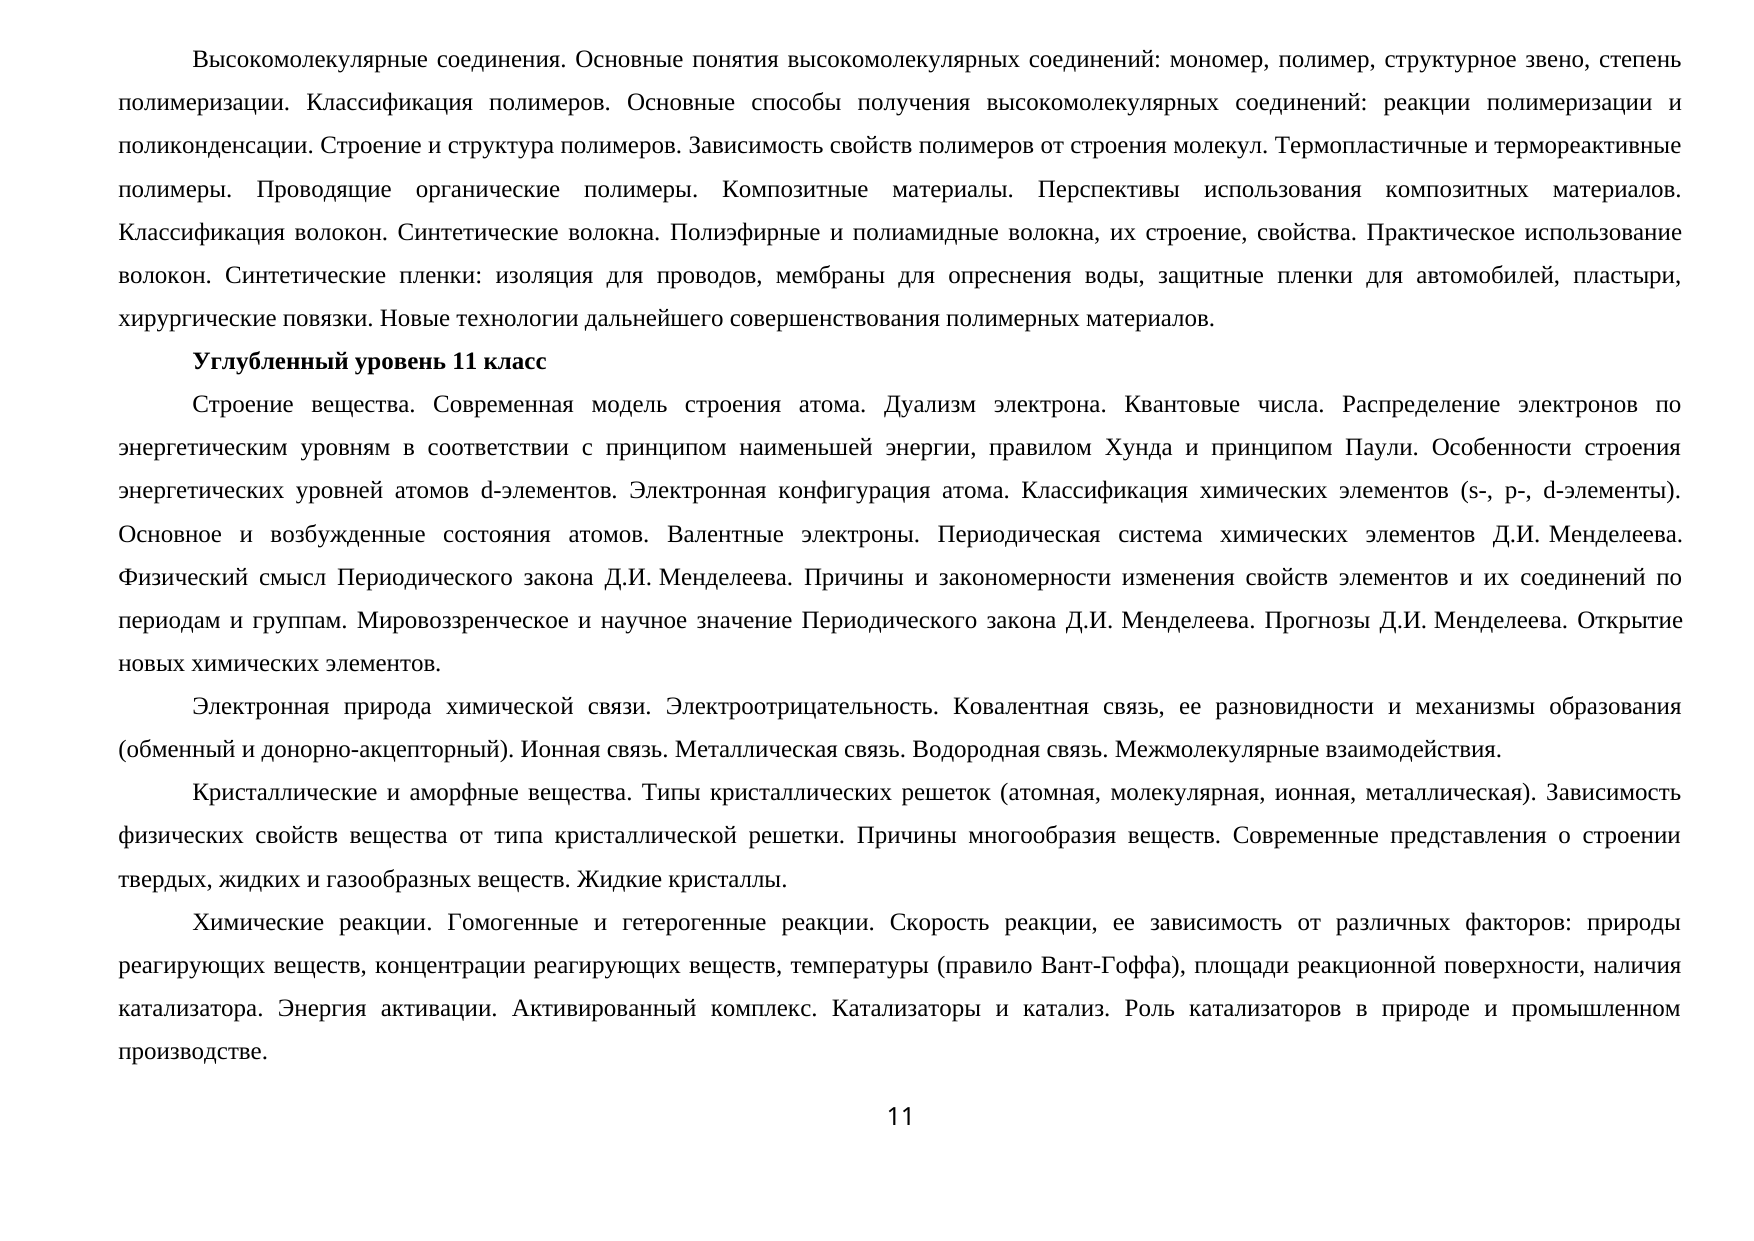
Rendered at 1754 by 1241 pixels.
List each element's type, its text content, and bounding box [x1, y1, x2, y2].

text Химические реакции. Гомогенные и гетерогенные реакции. Скорость реакции, ее зависимость от различных факторов: природы реагирующих веществ, концентрации реагирующих веществ, температуры (правило Вант-Гоффа), площади реакционной поверхности, наличия катализатора. Энергия активации. Активированный комплекс. Катализаторы и катализ. Роль катализаторов в природе и промышленном производстве. [118, 907, 1683, 1065]
text Кристаллические и аморфные вещества. Типы кристаллических решеток (атомная, молекулярная, ионная, металлическая). Зависимость физических свойств вещества от типа кристаллической решетки. Причины многообразия веществ. Современные представления о строении твердых, жидких и газообразных веществ. Жидкие кристаллы. [118, 777, 1683, 892]
text Электронная природа химической связи. Электроотрицательность. Ковалентная связь, ее разновидности и механизмы образования (обменный и донорно-акцепторный). Ионная связь. Металлическая связь. Водородная связь. Межмолекулярные взаимодействия. [118, 691, 1683, 763]
text Строение вещества. Современная модель строения атома. Дуализм электрона. Квантовые числа. Распределение электронов по энергетическим уровням в соответствии с принципом наименьшей энергии, правилом Хунда и принципом Паули. Особенности строения энергетических уровней атомов d-элементов. Электронная конфигурация атома. Классификация химических элементов (s-, p-, d-элементы). Основное и возбужденные состояния атомов. Валентные электроны. Периодическая система химических элементов Д.И. Менделеева. Физический смысл Периодического закона Д.И. Менделеева. Причины и закономерности изменения свойств элементов и их соединений по периодам и группам. Мировоззренческое и научное значение Периодического закона Д.И. Менделеева. Прогнозы Д.И. Менделеева. Открытие новых химических элементов. [118, 389, 1683, 677]
text Высокомолекулярные соединения. Основные понятия высокомолекулярных соединений: мономер, полимер, структурное звено, степень полимеризации. Классификация полимеров. Основные способы получения высокомолекулярных соединений: реакции полимеризации и поликонденсации. Строение и структура полимеров. Зависимость свойств полимеров от строения молекул. Термопластичные и термореактивные полимеры. Проводящие органические полимеры. Композитные материалы. Перспективы использования композитных материалов. Классификация волокон. Синтетические волокна. Полиэфирные и полиамидные волокна, их строение, свойства. Практическое использование волокон. Синтетические пленки: изоляция для проводов, мембраны для опреснения воды, защитные пленки для автомобилей, пластыри, хирургические повязки. Новые технологии дальнейшего совершенствования полимерных материалов. [118, 44, 1683, 332]
text Углубленный уровень 11 класс [118, 346, 1683, 375]
